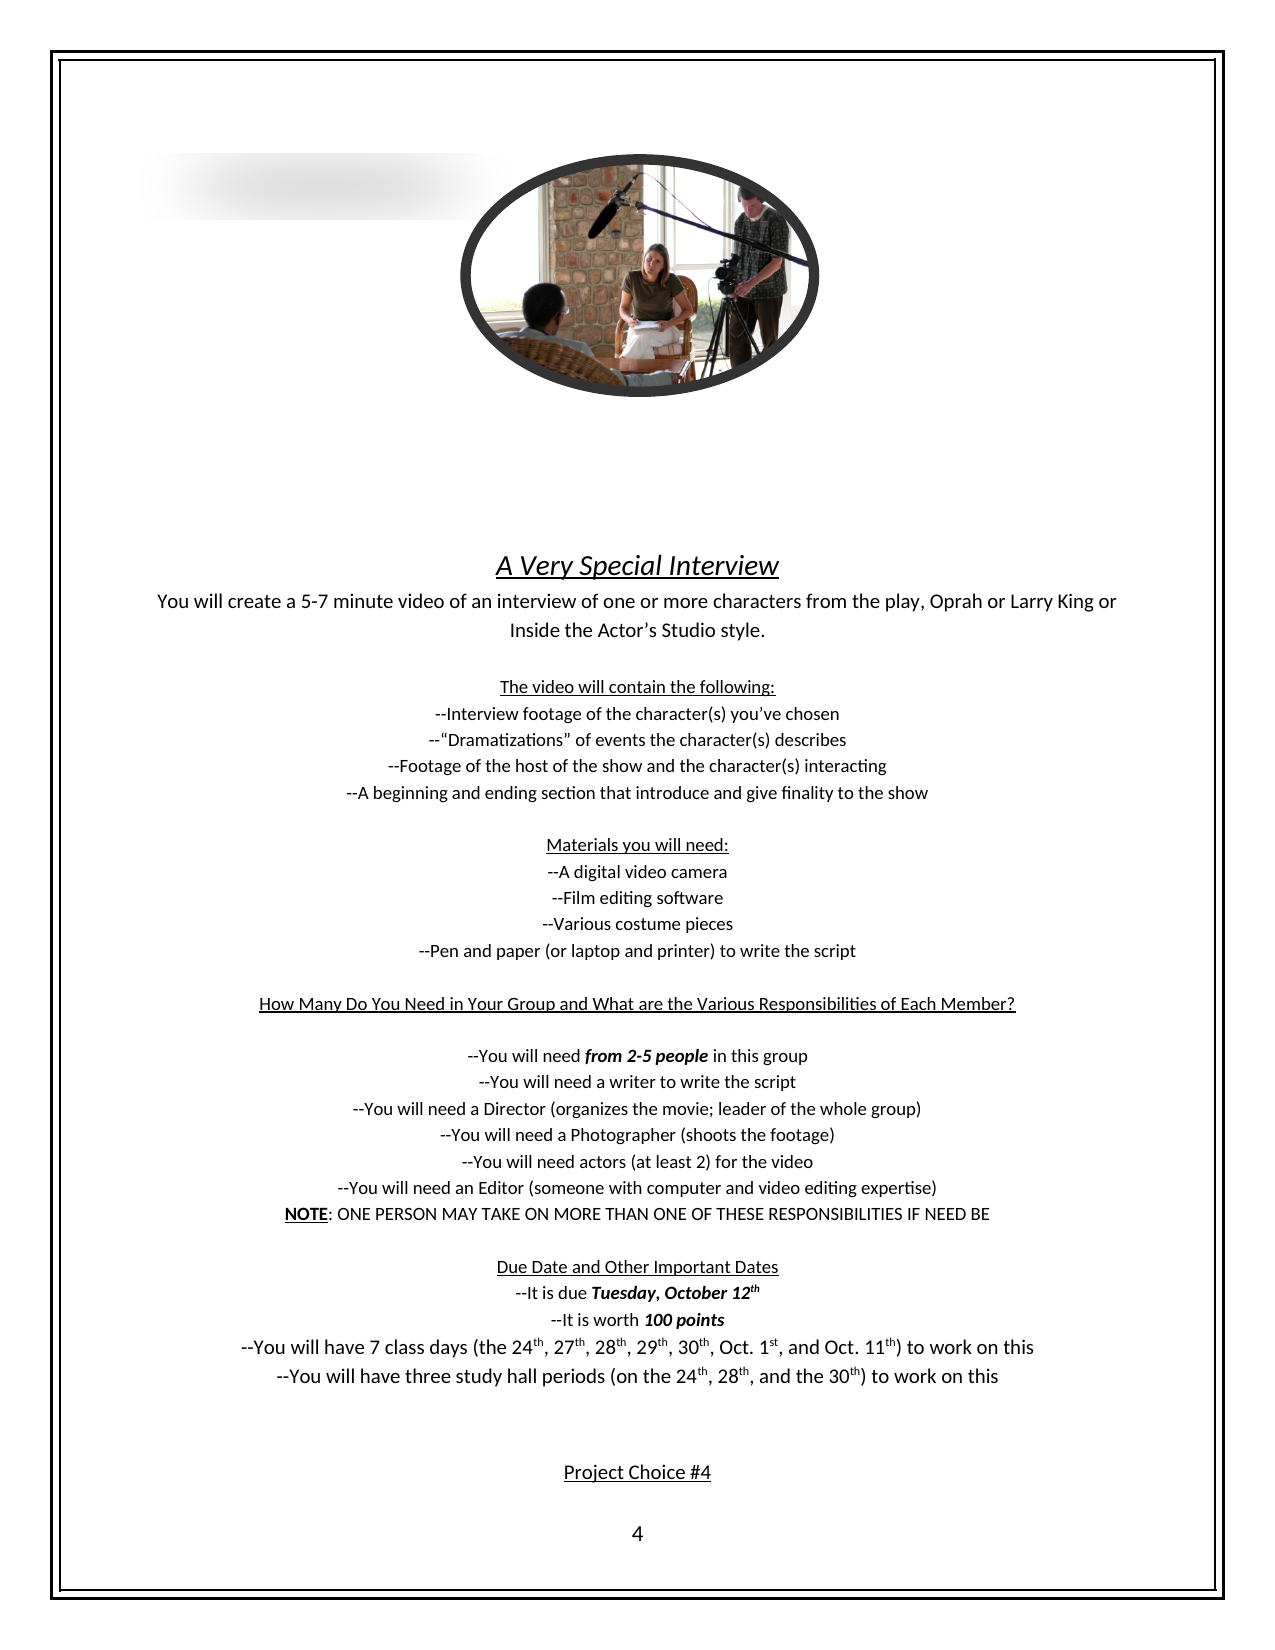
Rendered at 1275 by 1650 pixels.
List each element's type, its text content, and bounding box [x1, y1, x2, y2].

text --A beginning and ending section that introduce and give finality to the show [150, 781, 1125, 804]
text --You will need a Photographer (shoots the footage) [150, 1123, 1125, 1146]
text Materials you will need: [150, 833, 1125, 856]
text --It is due Tuesday, October 12th [150, 1282, 1125, 1304]
text --You will have 7 class days (the 24th, 27th, 28th, 29th, 30th, Oct. 1st, and Oct. 11th) to work on this [150, 1334, 1125, 1360]
text The video will contain the following: [150, 675, 1125, 698]
text --You will have three study hall periods (on the 24th, 28th, and the 30th) to work on this [150, 1363, 1125, 1389]
picture [471, 165, 808, 386]
text --You will need an Editor (someone with computer and video editing expertise) [150, 1176, 1125, 1199]
text You will create a 5-7 minute video of an interview of one or more characters from the play, Oprah or Larry King or Inside the Actor’s Studio style. [150, 588, 1125, 642]
text --Various costume pieces [150, 913, 1125, 936]
text --Interview footage of the character(s) you’ve chosen [150, 702, 1125, 725]
text --Pen and paper (or laptop and printer) to write the script [150, 939, 1125, 962]
text --You will need actors (at least 2) for the video [150, 1150, 1125, 1173]
text --You will need from 2-5 people in this group [150, 1044, 1125, 1067]
text --Film editing software [150, 886, 1125, 909]
text NOTE: ONE PERSON MAY TAKE ON MORE THAN ONE OF THESE RESPONSIBILITIES IF NEED BE [150, 1202, 1125, 1225]
text --You will need a writer to write the script [150, 1071, 1125, 1094]
text --It is worth 100 points [150, 1308, 1125, 1331]
text --You will need a Director (organizes the movie; leader of the whole group) [150, 1097, 1125, 1120]
text Project Choice #4 [150, 1459, 1125, 1484]
text Due Date and Other Important Dates [150, 1255, 1125, 1278]
text --Footage of the host of the show and the character(s) interacting [150, 754, 1125, 777]
text --A digital video camera [150, 860, 1125, 883]
text --“Dramatizations” of events the character(s) describes [150, 728, 1125, 751]
text How Many Do You Need in Your Group and What are the Various Responsibilities of Each Member? [150, 992, 1125, 1014]
text A Very Special Interview [150, 547, 1125, 583]
